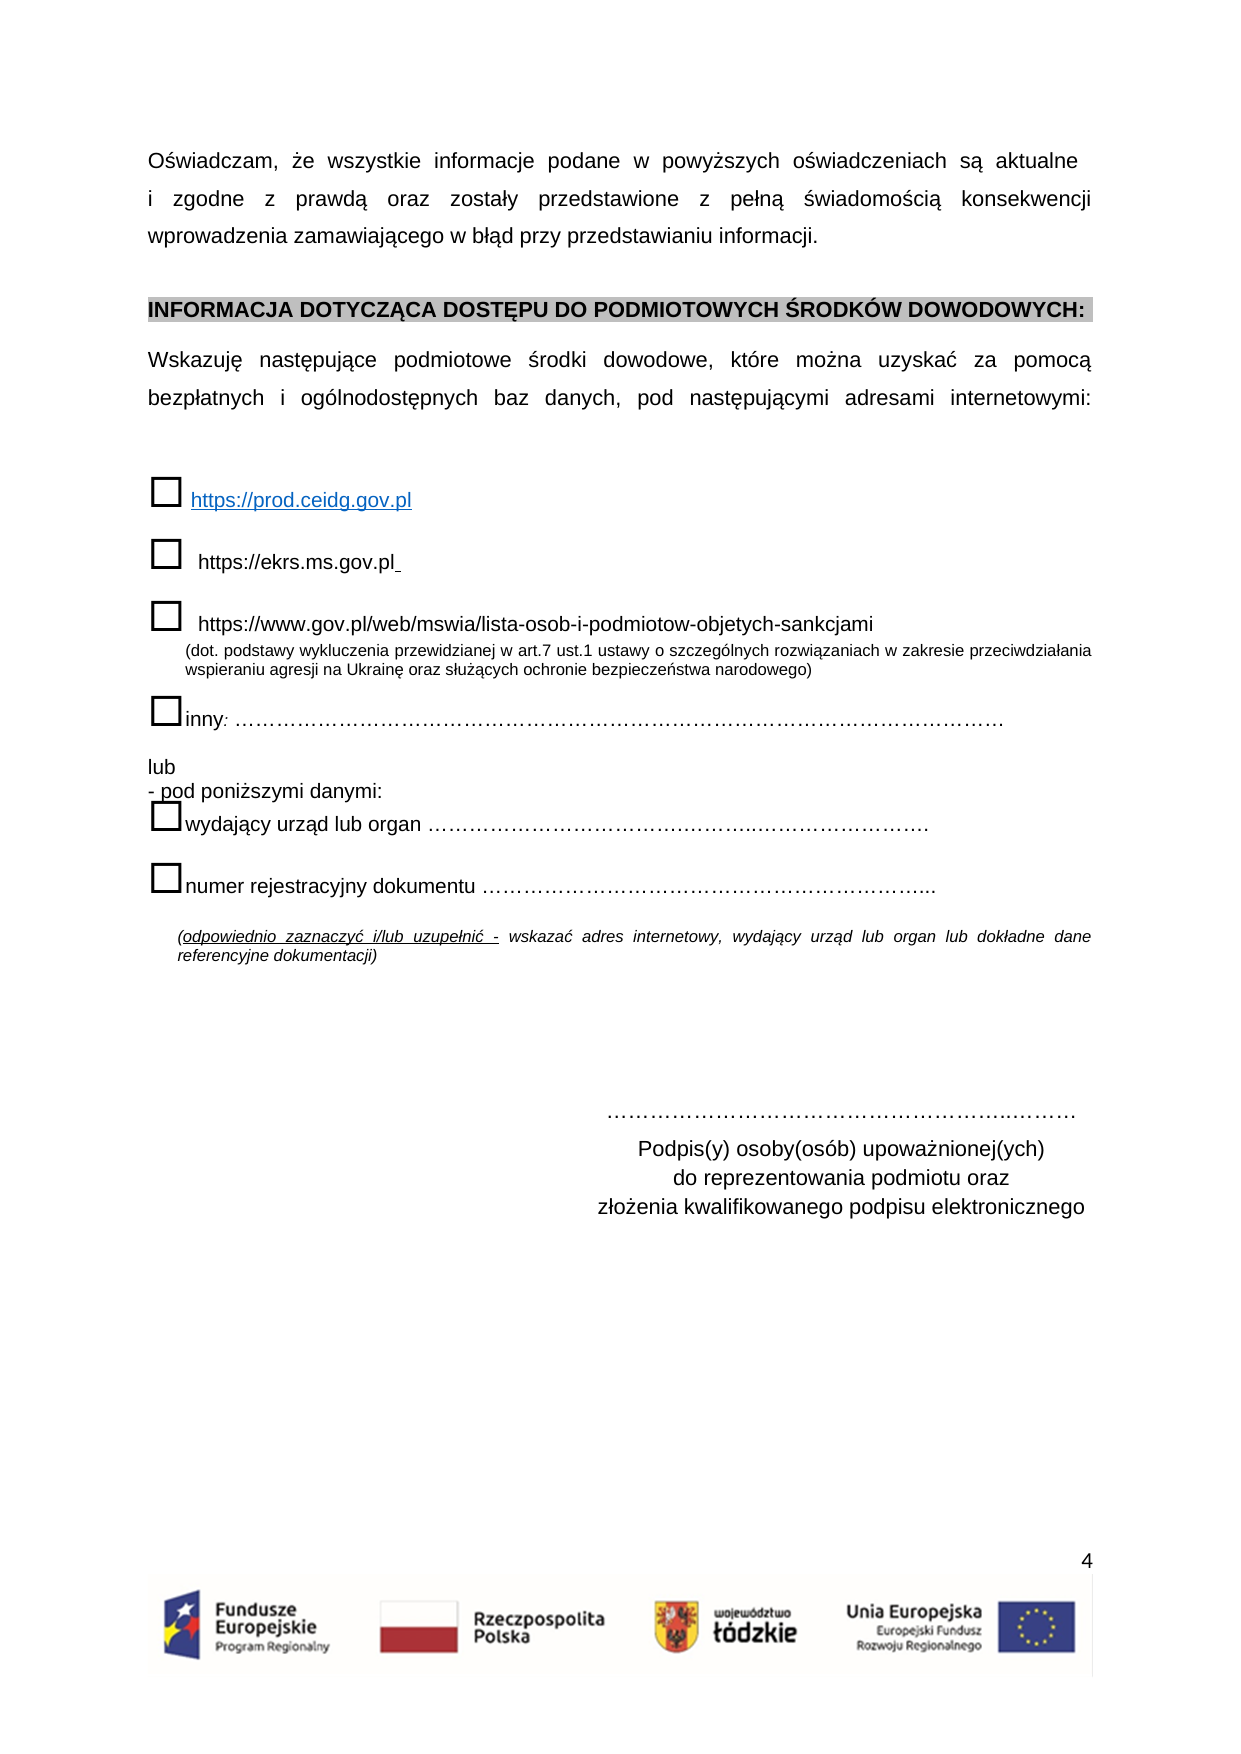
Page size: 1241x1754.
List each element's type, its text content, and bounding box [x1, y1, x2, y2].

text lub [148, 755, 1093, 779]
list https://prod.ceidg.gov.pl [148, 479, 1093, 517]
text ………………………………………………..……… [516, 1098, 1093, 1123]
text złożenia kwalifikowanego podpisu elektronicznego [516, 1194, 1093, 1219]
list https://ekrs.ms.gov.pl [148, 541, 1093, 578]
picture [147, 1574, 1093, 1681]
text INFORMACJA DOTYCZĄCA DOSTĘPU DO PODMIOTOWYCH ŚRODKÓW DOWODOWYCH: [148, 297, 1093, 322]
list https://www.gov.pl/web/mswia/lista-osob-i-podmiotow-objetych-sankcjami [148, 602, 1093, 640]
text - pod poniższymi danymi: [148, 779, 1093, 803]
text Podpis(y) osoby(osób) upoważnionej(ych) [516, 1136, 1093, 1161]
text Oświadczam, że wszystkie informacje podane w powyższych oświadczeniach są aktualne i zgodne z prawdą oraz zostały przedstawione z pełną świadomością konsekwencji wprowadzenia zamawiającego w błąd przy przedstawianiu informacji. [148, 148, 1093, 248]
text (odpowiednio zaznaczyć i/lub uzupełnić - wskazać adres internetowy, wydający urząd lub organ lub dokładne dane referencyjne dokumentacji) [177, 927, 1093, 965]
list inny: ………………………………………………………………………………………………… [148, 698, 1093, 736]
list wydający urząd lub organ ……………………………….………..……………………. [148, 803, 1093, 841]
text (dot. podstawy wykluczenia przewidzianej w art.7 ust.1 ustawy o szczególnych rozwiązaniach w zakresie przeciwdziałania wspieraniu agresji na Ukrainę oraz służących ochronie bezpieczeństwa narodowego) [185, 640, 1093, 679]
text Wskazuję następujące podmiotowe środki dowodowe, które można uzyskać za pomocą bezpłatnych i ogólnodostępnych baz danych, pod następującymi adresami internetowymi: [148, 347, 1093, 452]
list numer rejestracyjny dokumentu ………………………………………………………... [148, 865, 1093, 903]
text do reprezentowania podmiotu oraz [516, 1165, 1093, 1190]
